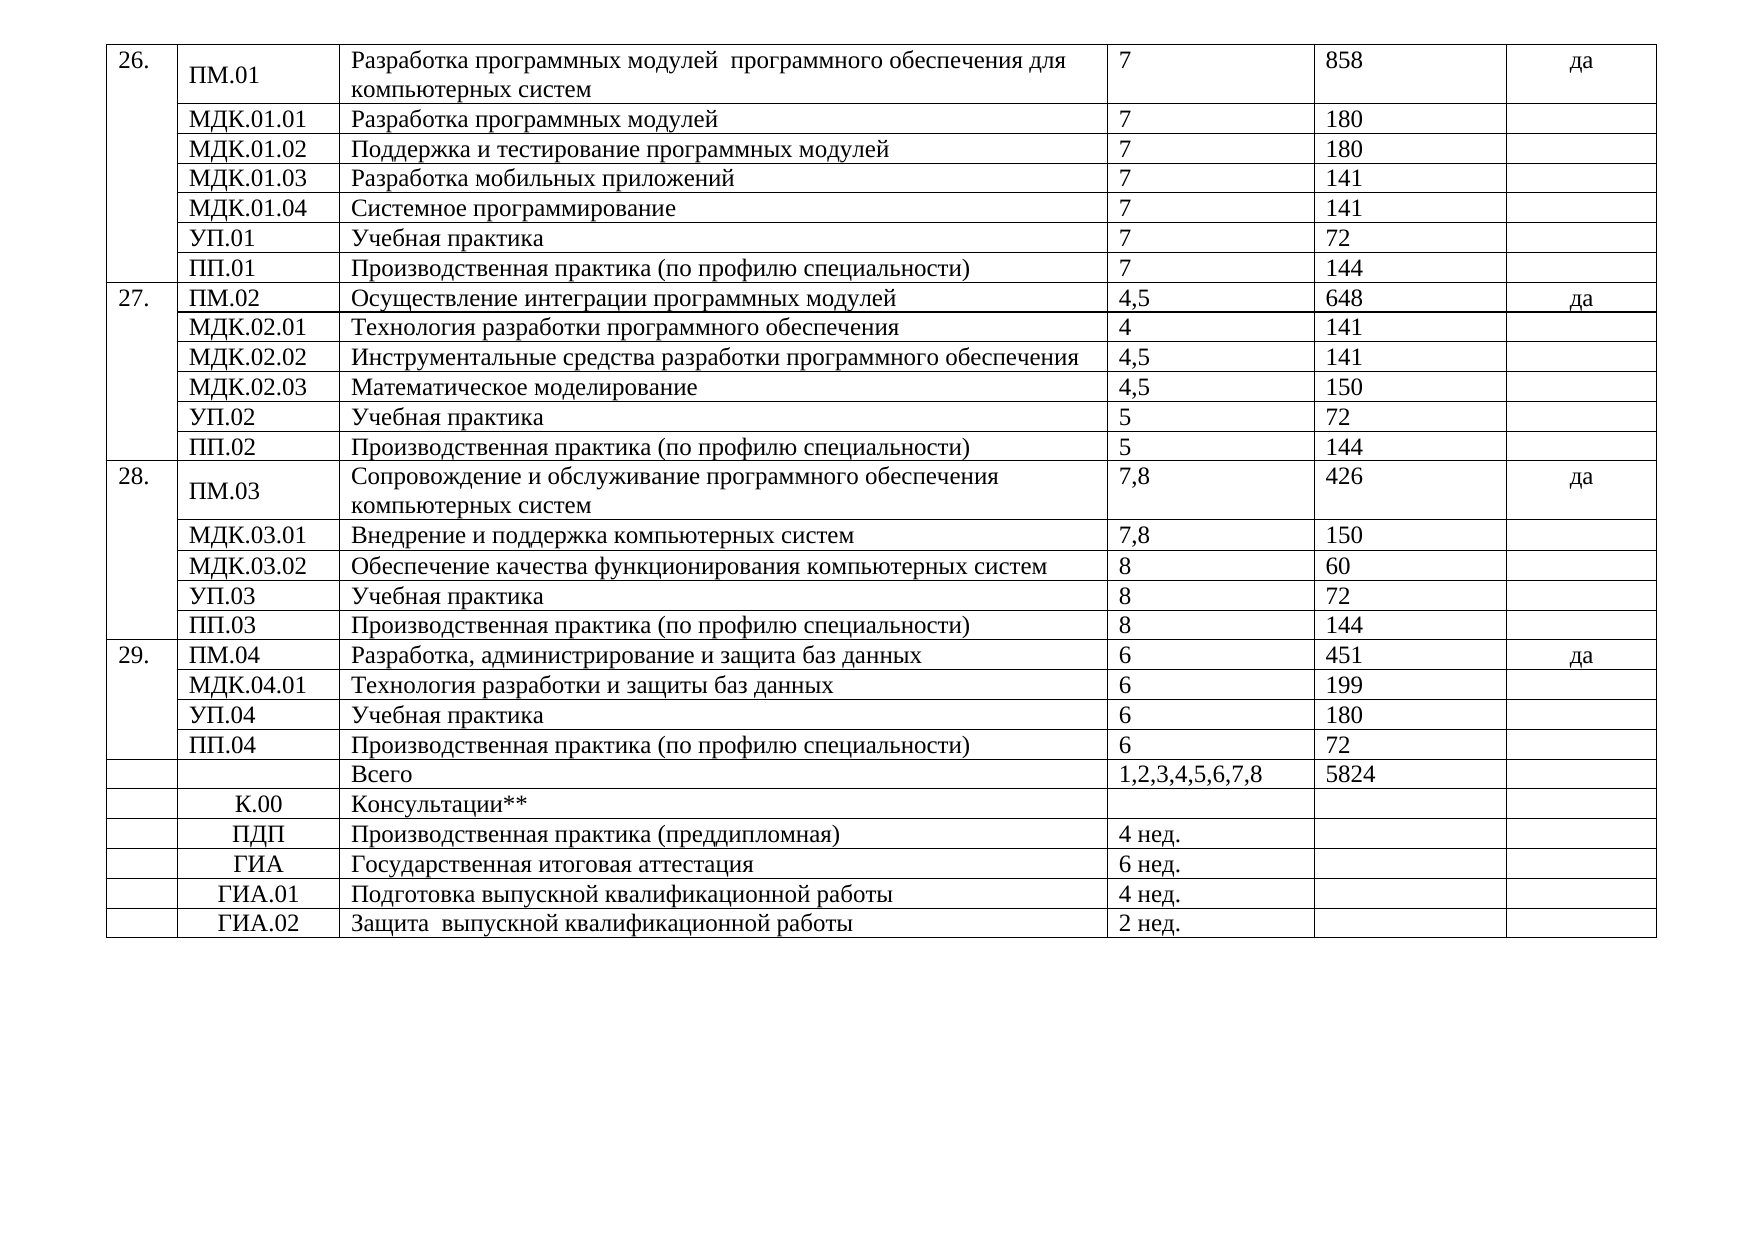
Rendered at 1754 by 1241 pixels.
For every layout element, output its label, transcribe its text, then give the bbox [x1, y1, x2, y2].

table_cell да [1507, 283, 1656, 311]
table_cell 7 [1108, 45, 1314, 103]
table_cell [1507, 551, 1656, 580]
table_cell 150 [1315, 520, 1506, 550]
table_cell МДК.01.03 [178, 164, 339, 192]
table_cell 5 [1108, 432, 1314, 460]
table_cell [1507, 520, 1656, 550]
table_cell МДК.02.03 [178, 372, 339, 401]
table_cell 8 [1108, 611, 1314, 639]
table_cell 72 [1315, 730, 1506, 758]
table_cell Производственная практика (по профилю специальности) [340, 730, 1107, 758]
table_cell Производственная практика (по профилю специальности) [340, 253, 1107, 282]
table_cell ГИА.02 [178, 909, 339, 937]
table_cell [1507, 730, 1656, 758]
table_cell 6 [1108, 700, 1314, 729]
table_cell [1507, 670, 1656, 699]
table_cell Консультации** [340, 789, 1107, 818]
table_cell [1507, 134, 1656, 162]
table_cell 180 [1315, 134, 1506, 162]
table_cell Разработка программных модулей программного обеспечения для компьютерных систем [340, 45, 1107, 103]
table_cell Технология разработки программного обеспечения [340, 313, 1107, 341]
table_cell [1507, 789, 1656, 818]
table_cell 8 [1108, 581, 1314, 609]
table_cell 7 [1108, 223, 1314, 252]
table_cell 4 нед. [1108, 879, 1314, 907]
table_cell Производственная практика (по профилю специальности) [340, 432, 1107, 460]
table_cell 8 [1108, 551, 1314, 580]
table_cell Всего [340, 760, 1107, 788]
table_cell 27. [107, 283, 177, 460]
table_cell [107, 849, 177, 878]
table_cell 7 [1108, 104, 1314, 133]
table_cell ПМ.02 [178, 283, 339, 311]
table_cell Учебная практика [340, 402, 1107, 431]
table_cell [107, 819, 177, 848]
table_cell Производственная практика (преддипломная) [340, 819, 1107, 848]
table_cell 26. [107, 45, 177, 282]
table_cell Защита выпускной квалификационной работы [340, 909, 1107, 937]
table_cell МДК.02.02 [178, 342, 339, 371]
table_cell 144 [1315, 253, 1506, 282]
table_cell УП.04 [178, 700, 339, 729]
table_cell МДК.03.01 [178, 520, 339, 550]
table_cell Разработка мобильных приложений [340, 164, 1107, 192]
table_cell 60 [1315, 551, 1506, 580]
table_cell УП.01 [178, 223, 339, 252]
table_cell [1507, 432, 1656, 460]
table_cell 7,8 [1108, 461, 1314, 519]
table_cell Осуществление интеграции программных модулей [340, 283, 1107, 311]
table_cell [1507, 253, 1656, 282]
table_cell МДК.03.02 [178, 551, 339, 580]
table_cell Сопровождение и обслуживание программного обеспечения компьютерных систем [340, 461, 1107, 519]
table_cell 29. [107, 640, 177, 758]
table_cell 72 [1315, 402, 1506, 431]
table_cell 6 [1108, 670, 1314, 699]
table_cell 6 нед. [1108, 849, 1314, 878]
table_cell [1507, 104, 1656, 133]
table_cell [1507, 611, 1656, 639]
table_cell 144 [1315, 611, 1506, 639]
table_cell ПМ.01 [178, 45, 339, 103]
table_cell [1507, 164, 1656, 192]
table_cell [1507, 879, 1656, 907]
table_cell 141 [1315, 342, 1506, 371]
table_cell 6 [1108, 730, 1314, 758]
table_cell да [1507, 45, 1656, 103]
table_cell [1507, 372, 1656, 401]
table_cell Учебная практика [340, 223, 1107, 252]
table_cell [1507, 760, 1656, 788]
table_cell да [1507, 461, 1656, 519]
table_cell Системное программирование [340, 193, 1107, 222]
table_cell да [1507, 640, 1656, 669]
table_cell 180 [1315, 700, 1506, 729]
table_cell Математическое моделирование [340, 372, 1107, 401]
table_cell [1507, 849, 1656, 878]
table_cell 7 [1108, 134, 1314, 162]
table_cell Учебная практика [340, 700, 1107, 729]
table_cell ПДП [178, 819, 339, 848]
table_cell 648 [1315, 283, 1506, 311]
table_cell ПМ.04 [178, 640, 339, 669]
table_cell 7 [1108, 164, 1314, 192]
table_cell 5 [1108, 402, 1314, 431]
table_cell ПМ.03 [178, 461, 339, 519]
table_cell ГИА.01 [178, 879, 339, 907]
table_cell Инструментальные средства разработки программного обеспечения [340, 342, 1107, 371]
table_cell [107, 789, 177, 818]
table_cell 150 [1315, 372, 1506, 401]
table_cell МДК.04.01 [178, 670, 339, 699]
table_cell 144 [1315, 432, 1506, 460]
table_cell МДК.01.01 [178, 104, 339, 133]
table_cell Подготовка выпускной квалификационной работы [340, 879, 1107, 907]
table_cell [1315, 849, 1506, 878]
table_cell [1507, 223, 1656, 252]
table_cell [1507, 581, 1656, 609]
table_cell 7,8 [1108, 520, 1314, 550]
table_cell МДК.02.01 [178, 313, 339, 341]
table_cell ПП.01 [178, 253, 339, 282]
table_cell 141 [1315, 313, 1506, 341]
table_cell Внедрение и поддержка компьютерных систем [340, 520, 1107, 550]
table_cell 141 [1315, 164, 1506, 192]
table_cell К.00 [178, 789, 339, 818]
table_cell Технология разработки и защиты баз данных [340, 670, 1107, 699]
table_cell 1,2,3,4,5,6,7,8 [1108, 760, 1314, 788]
table_cell 5824 [1315, 760, 1506, 788]
table_cell [178, 760, 339, 788]
table_cell 180 [1315, 104, 1506, 133]
table_cell 141 [1315, 193, 1506, 222]
table_cell 28. [107, 461, 177, 639]
table_cell [1108, 789, 1314, 818]
table_cell [1507, 342, 1656, 371]
table_cell [1315, 789, 1506, 818]
table_cell 72 [1315, 223, 1506, 252]
table_cell 4,5 [1108, 342, 1314, 371]
table_cell [1507, 193, 1656, 222]
table_cell 72 [1315, 581, 1506, 609]
table_cell 7 [1108, 253, 1314, 282]
table_cell 6 [1108, 640, 1314, 669]
table_cell ГИА [178, 849, 339, 878]
table_cell [1315, 909, 1506, 937]
table_cell [107, 909, 177, 937]
table_cell Разработка программных модулей [340, 104, 1107, 133]
table_cell 4,5 [1108, 283, 1314, 311]
table_cell УП.02 [178, 402, 339, 431]
table_cell 2 нед. [1108, 909, 1314, 937]
table_cell [1507, 909, 1656, 937]
table_cell Разработка, администрирование и защита баз данных [340, 640, 1107, 669]
table_cell Учебная практика [340, 581, 1107, 609]
table_cell Государственная итоговая аттестация [340, 849, 1107, 878]
table_cell 451 [1315, 640, 1506, 669]
table_cell Производственная практика (по профилю специальности) [340, 611, 1107, 639]
table_cell Поддержка и тестирование программных модулей [340, 134, 1107, 162]
table_cell 4,5 [1108, 372, 1314, 401]
table_cell МДК.01.04 [178, 193, 339, 222]
table_cell [1315, 879, 1506, 907]
table_cell 4 [1108, 313, 1314, 341]
table_cell 7 [1108, 193, 1314, 222]
table_cell 858 [1315, 45, 1506, 103]
table_cell УП.03 [178, 581, 339, 609]
table_cell [107, 879, 177, 907]
table_cell ПП.03 [178, 611, 339, 639]
table_cell МДК.01.02 [178, 134, 339, 162]
table_cell ПП.04 [178, 730, 339, 758]
table_cell 4 нед. [1108, 819, 1314, 848]
table_cell ПП.02 [178, 432, 339, 460]
table_cell [1507, 402, 1656, 431]
table_cell Обеспечение качества функционирования компьютерных систем [340, 551, 1107, 580]
table_cell [107, 760, 177, 788]
table_cell 426 [1315, 461, 1506, 519]
table_cell [1315, 819, 1506, 848]
table_cell [1507, 700, 1656, 729]
table_cell [1507, 313, 1656, 341]
table_cell [1507, 819, 1656, 848]
table_cell 199 [1315, 670, 1506, 699]
